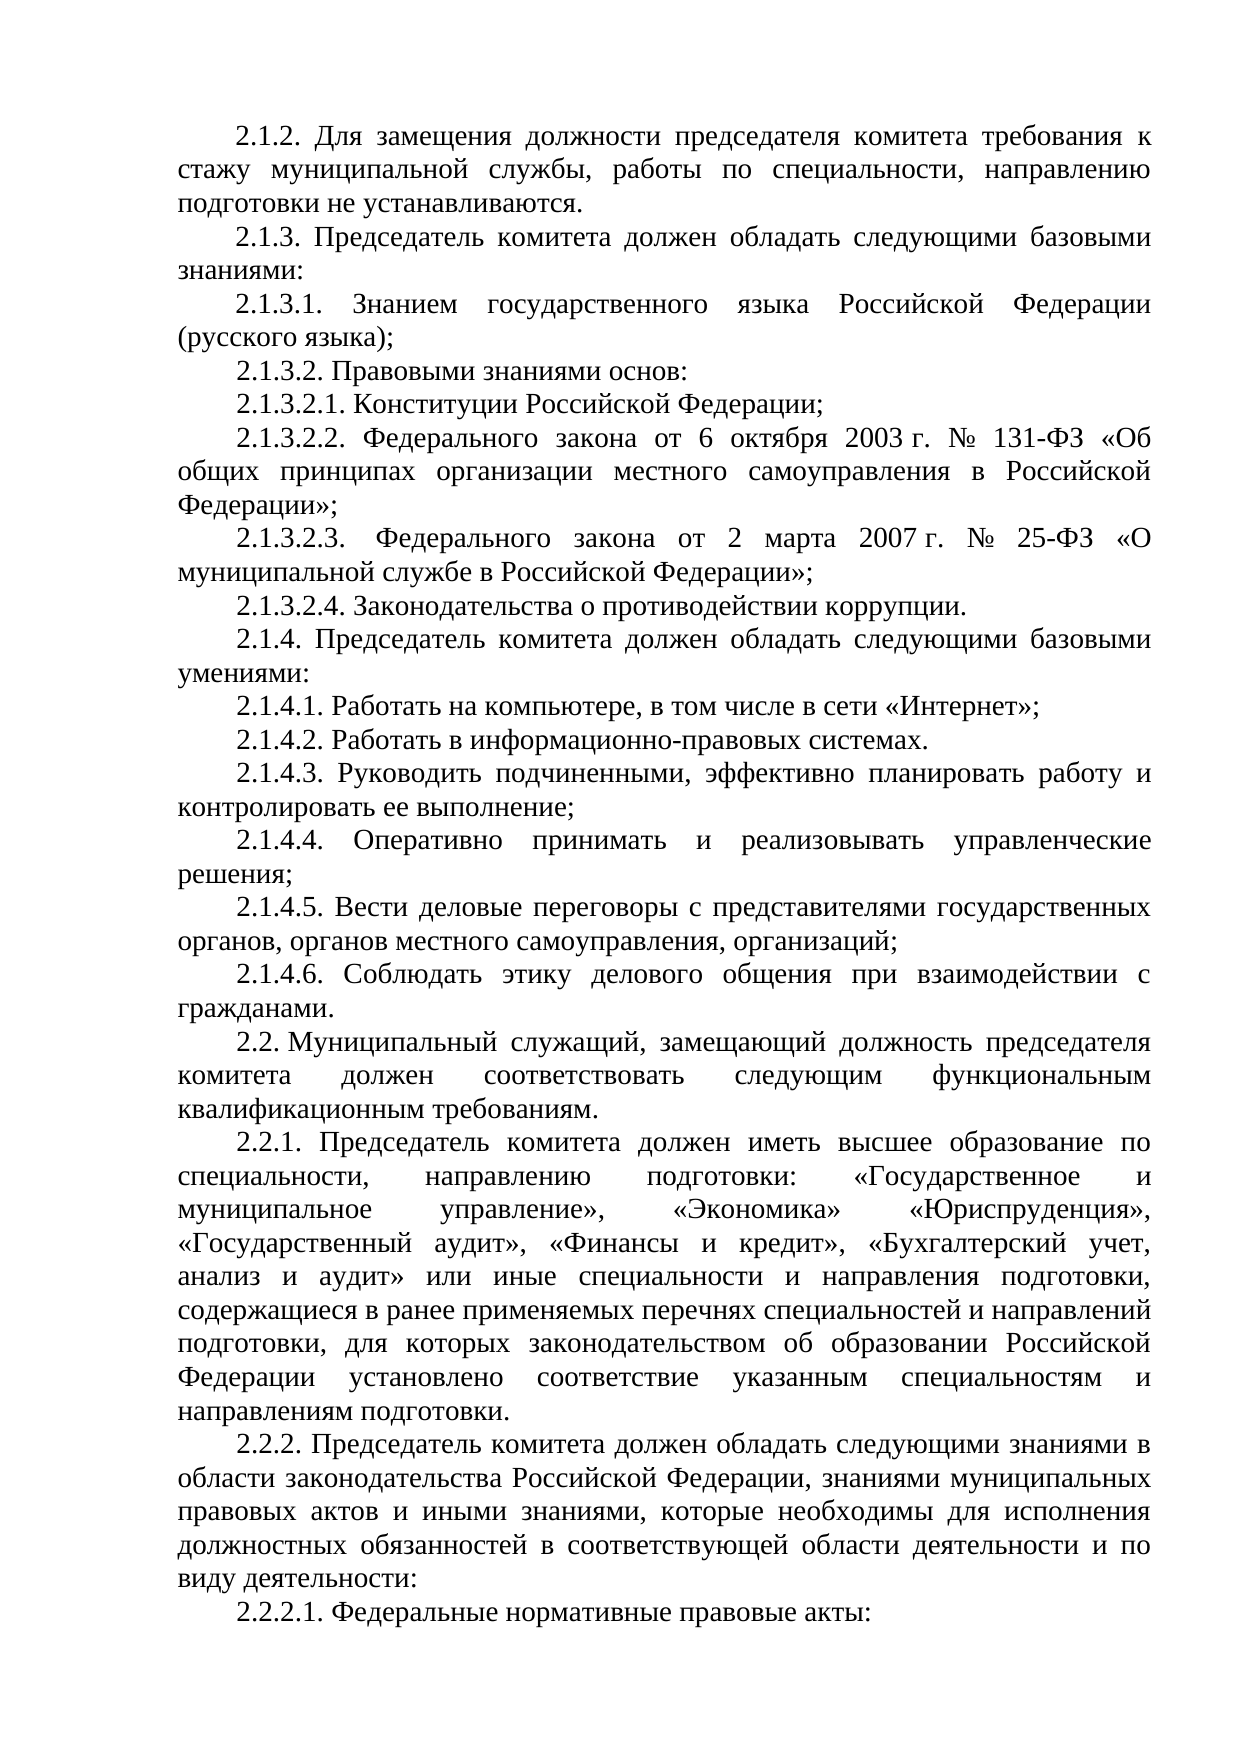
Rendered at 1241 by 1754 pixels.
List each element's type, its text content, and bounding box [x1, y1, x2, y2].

text 2.1.4.5. Вести деловые переговоры с представителями государственных органов, органов местного самоуправления, организаций; [177, 889, 1152, 957]
list 2.1.4. Председатель комитета должен обладать следующими базовыми умениями: [177, 621, 1152, 688]
text 2.1.3.1. Знанием государственного языка Российской Федерации (русского языка); [177, 286, 1152, 353]
text 2.1.4.3. Руководить подчиненными, эффективно планировать работу и контролировать ее выполнение; [177, 755, 1152, 822]
text 2.2.2.1. Федеральные нормативные правовые акты: [177, 1594, 1152, 1627]
text 2.1.4.4. Оперативно принимать и реализовывать управленческие решения; [177, 822, 1152, 889]
list 2.1.4.1. Работать на компьютере, в том числе в сети «Интернет»; [177, 688, 1152, 722]
text 2.1.3.2.1. Конституции Российской Федерации; [177, 386, 1152, 420]
list 2.1.3.2. Правовыми знаниями основ: [177, 353, 1152, 386]
text 2.1.3.2.4. Законодательства о противодействии коррупции. [177, 588, 1152, 621]
text 2.1.3.2.3. Федерального закона от 2 марта 2007 г. № 25-ФЗ «О муниципальной службе в Российской Федерации»; [177, 521, 1152, 588]
text 2.1.4.6. Соблюдать этику делового общения при взаимодействии с гражданами. [177, 957, 1152, 1024]
text 2.1.3.2.2. Федерального закона от 6 октября 2003 г. № 131-ФЗ «Об общих принципах организации местного самоуправления в Российской Федерации»; [177, 420, 1152, 521]
text 2.2.1. Председатель комитета должен иметь высшее образование по специальности, направлению подготовки: «Государственное и муниципальное управление», «Экономика» «Юриспруденция», «Государственный аудит», «Финансы и кредит», «Бухгалтерский учет, анализ и аудит» или иные специальности и направления подготовки, содержащиеся в ранее применяемых перечнях специальностей и направлений подготовки, для которых законодательством об образовании Российской Федерации установлено соответствие указанным специальностям и направлениям подготовки. [177, 1124, 1152, 1426]
text 2.1.3. Председатель комитета должен обладать следующими базовыми знаниями: [177, 219, 1152, 286]
text 2.2. Муниципальный служащий, замещающий должность председателя комитета должен соответствовать следующим функциональным квалификационным требованиям. [177, 1024, 1152, 1124]
text 2.2.2. Председатель комитета должен обладать следующими знаниями в области законодательства Российской Федерации, знаниями муниципальных правовых актов и иными знаниями, которые необходимы для исполнения должностных обязанностей в соответствующей области деятельности и по виду деятельности: [177, 1426, 1152, 1594]
text 2.1.4.2. Работать в информационно-правовых системах. [177, 722, 1152, 755]
text 2.1.2. Для замещения должности председателя комитета требования к стажу муниципальной службы, работы по специальности, направлению подготовки не устанавливаются. [177, 118, 1152, 219]
